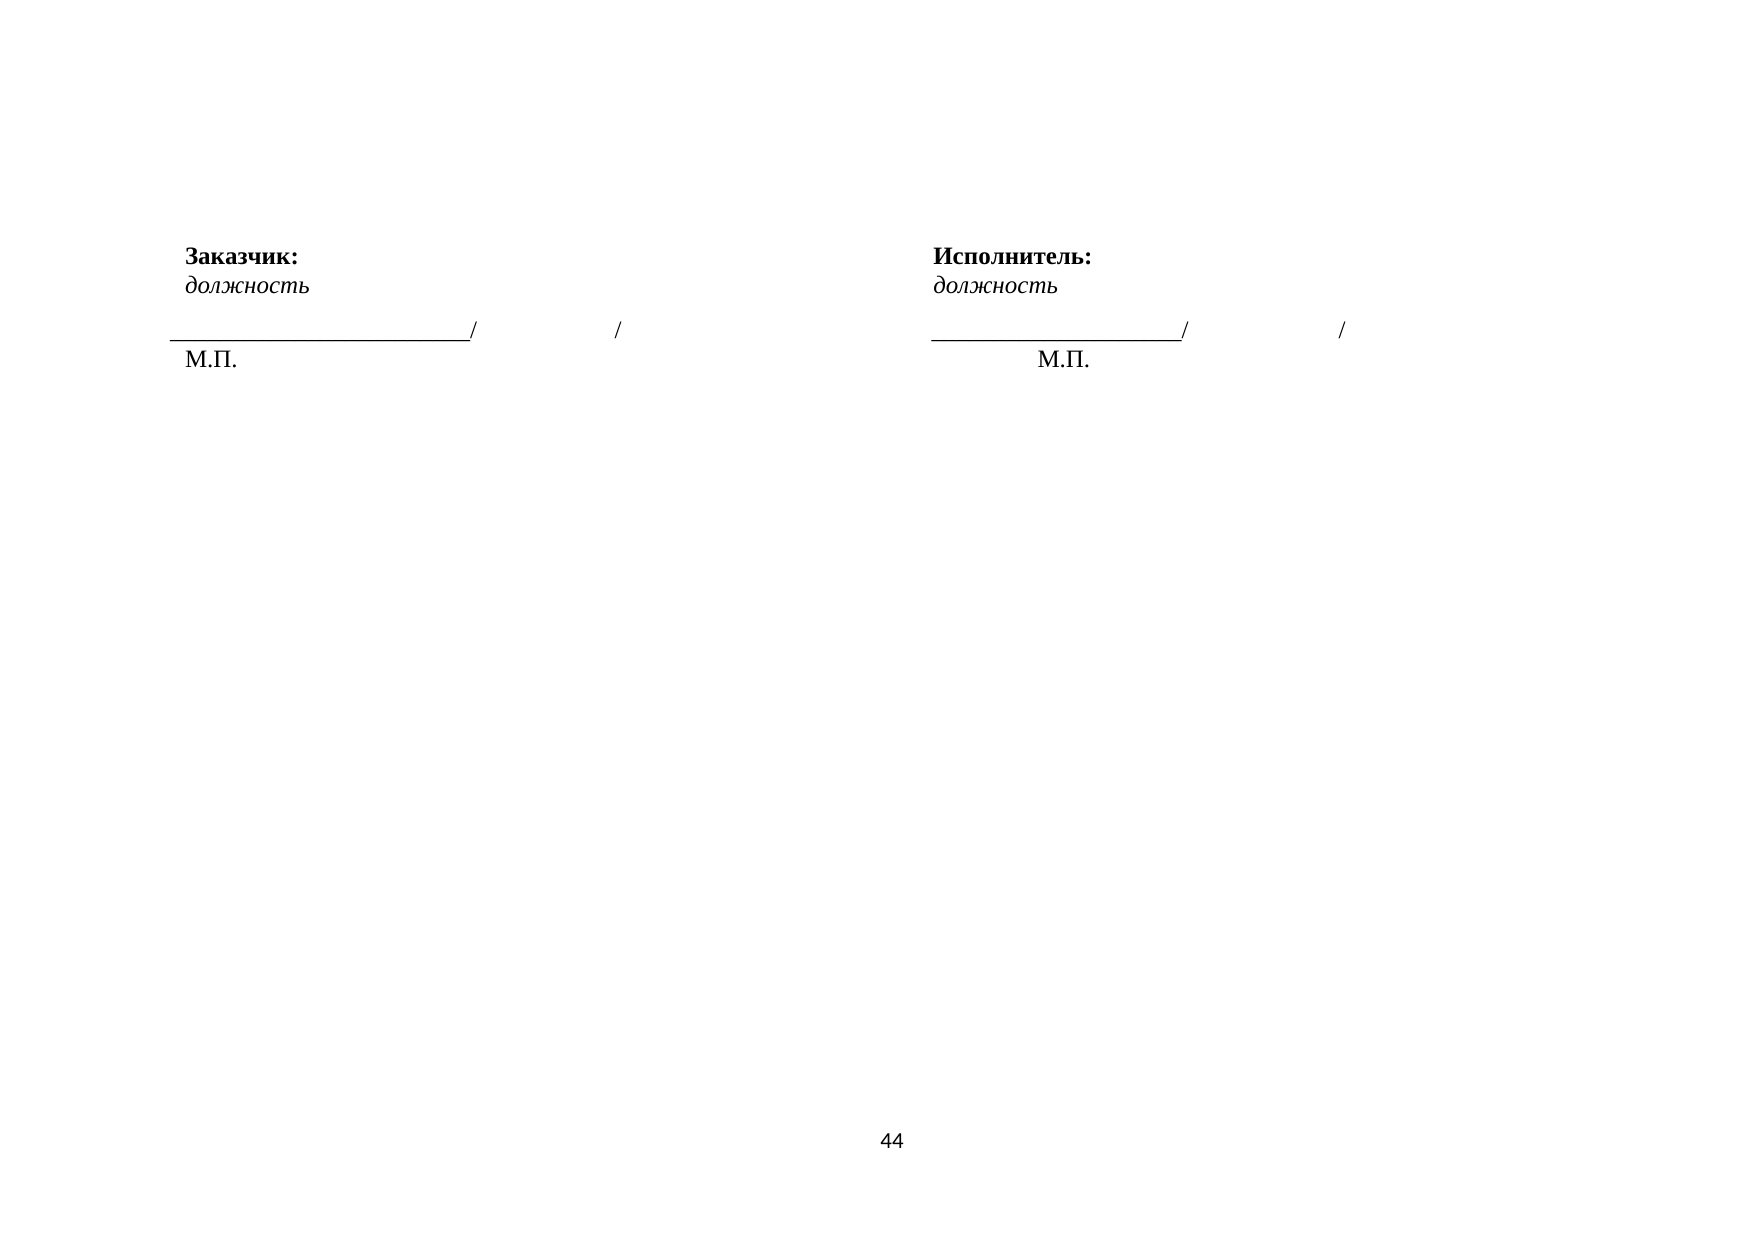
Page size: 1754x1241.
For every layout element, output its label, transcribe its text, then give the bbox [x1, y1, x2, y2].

table_cell ____________________/ / М.П. [902, 307, 1665, 381]
table_cell ________________________/ / М.П. [118, 307, 902, 381]
table_header Исполнитель: должность [902, 233, 1665, 307]
table_header Заказчик: должность [118, 233, 902, 307]
